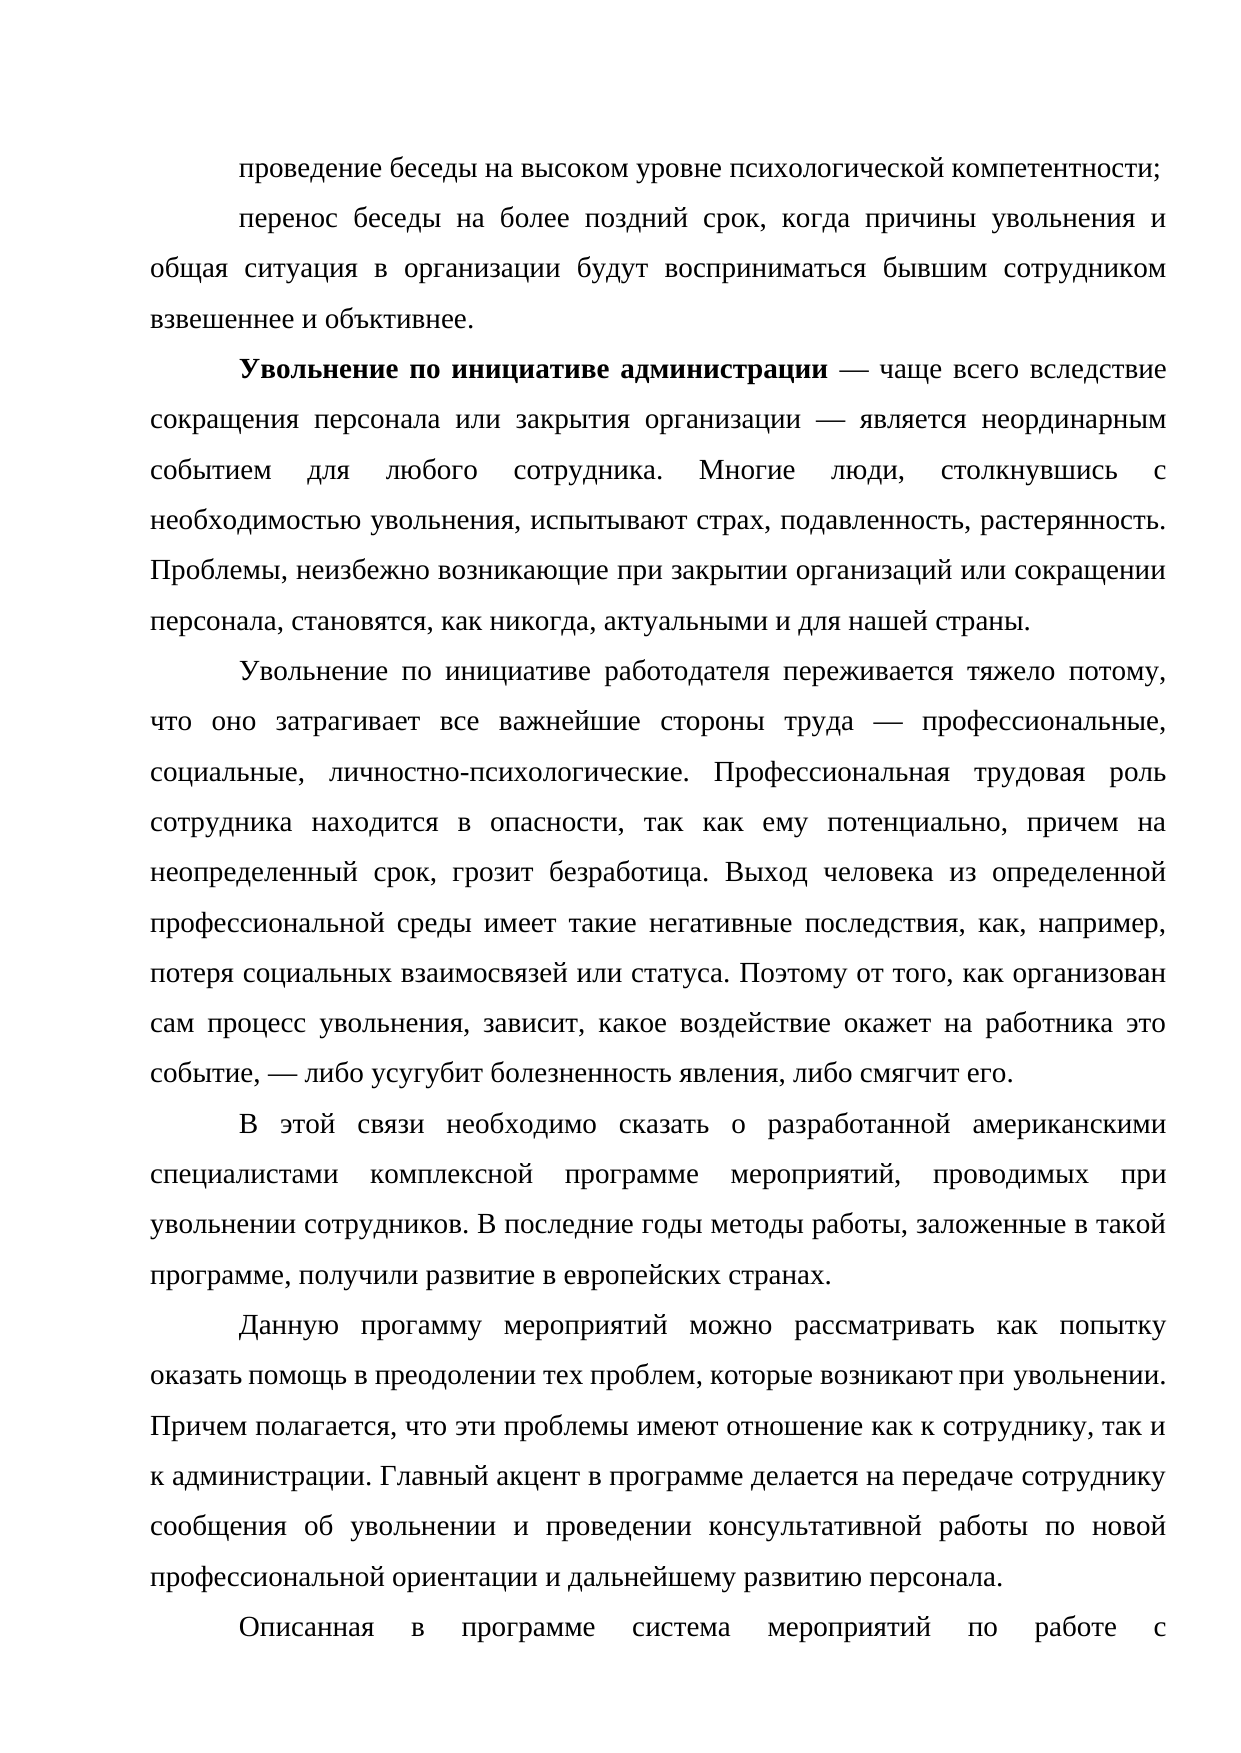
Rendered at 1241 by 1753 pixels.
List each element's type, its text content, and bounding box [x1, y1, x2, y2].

text Увольнение по инициативе администрации — чаще всего вследствие сокращения персонала или закрытия организации — является неординарным событием для любого сотрудника. Многие люди, столкнувшись с необходимостью увольнения, испытывают страх, подавленность, растерянность. Проблемы, неизбежно возникающие при закрытии организаций или сокращении персонала, становятся, как никогда, актуальными и для нашей страны. [150, 351, 1167, 636]
text проведение беседы на высоком уровне психологической компетентности; [150, 150, 1167, 183]
text Увольнение по инициативе работодателя переживается тяжело потому, что оно затрагивает все важнейшие стороны труда — профессиональные, социальные, личностно-психологические. Профессиональная трудовая роль сотрудника находится в опасности, так как ему потенциально, причем на неопределенный срок, грозит безработица. Выход человека из определенной профессиональной среды имеет такие негативные последствия, как, например, потеря социальных взаимосвязей или статуса. Поэтому от того, как организован сам процесс увольнения, зависит, какое воздействие окажет на работника это событие, — либо усугубит болезненность явления, либо смягчит его. [150, 653, 1167, 1089]
text Данную прогамму мероприятий можно рассматривать как попытку оказать помощь в преодолении тех проблем, которые возникают при увольнении. Причем полагается, что эти проблемы имеют отношение как к сотруднику, так и к администрации. Главный акцент в программе делается на передаче сотруднику сообщения об увольнении и проведении консультативной работы по новой профессиональной ориентации и дальнейшему развитию персонала. [150, 1307, 1167, 1592]
text В этой связи необходимо сказать о разработанной американскими специалистами комплексной программе мероприятий, проводимых при увольнении сотрудников. В последние годы методы работы, заложенные в такой программе, получили развитие в европейских странах. [150, 1106, 1167, 1290]
text перенос беседы на более поздний срок, когда причины увольнения и общая ситуация в организации будут восприниматься бывшим сотрудником взвешеннее и объктивнее. [150, 200, 1167, 334]
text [150, 1609, 1167, 1643]
